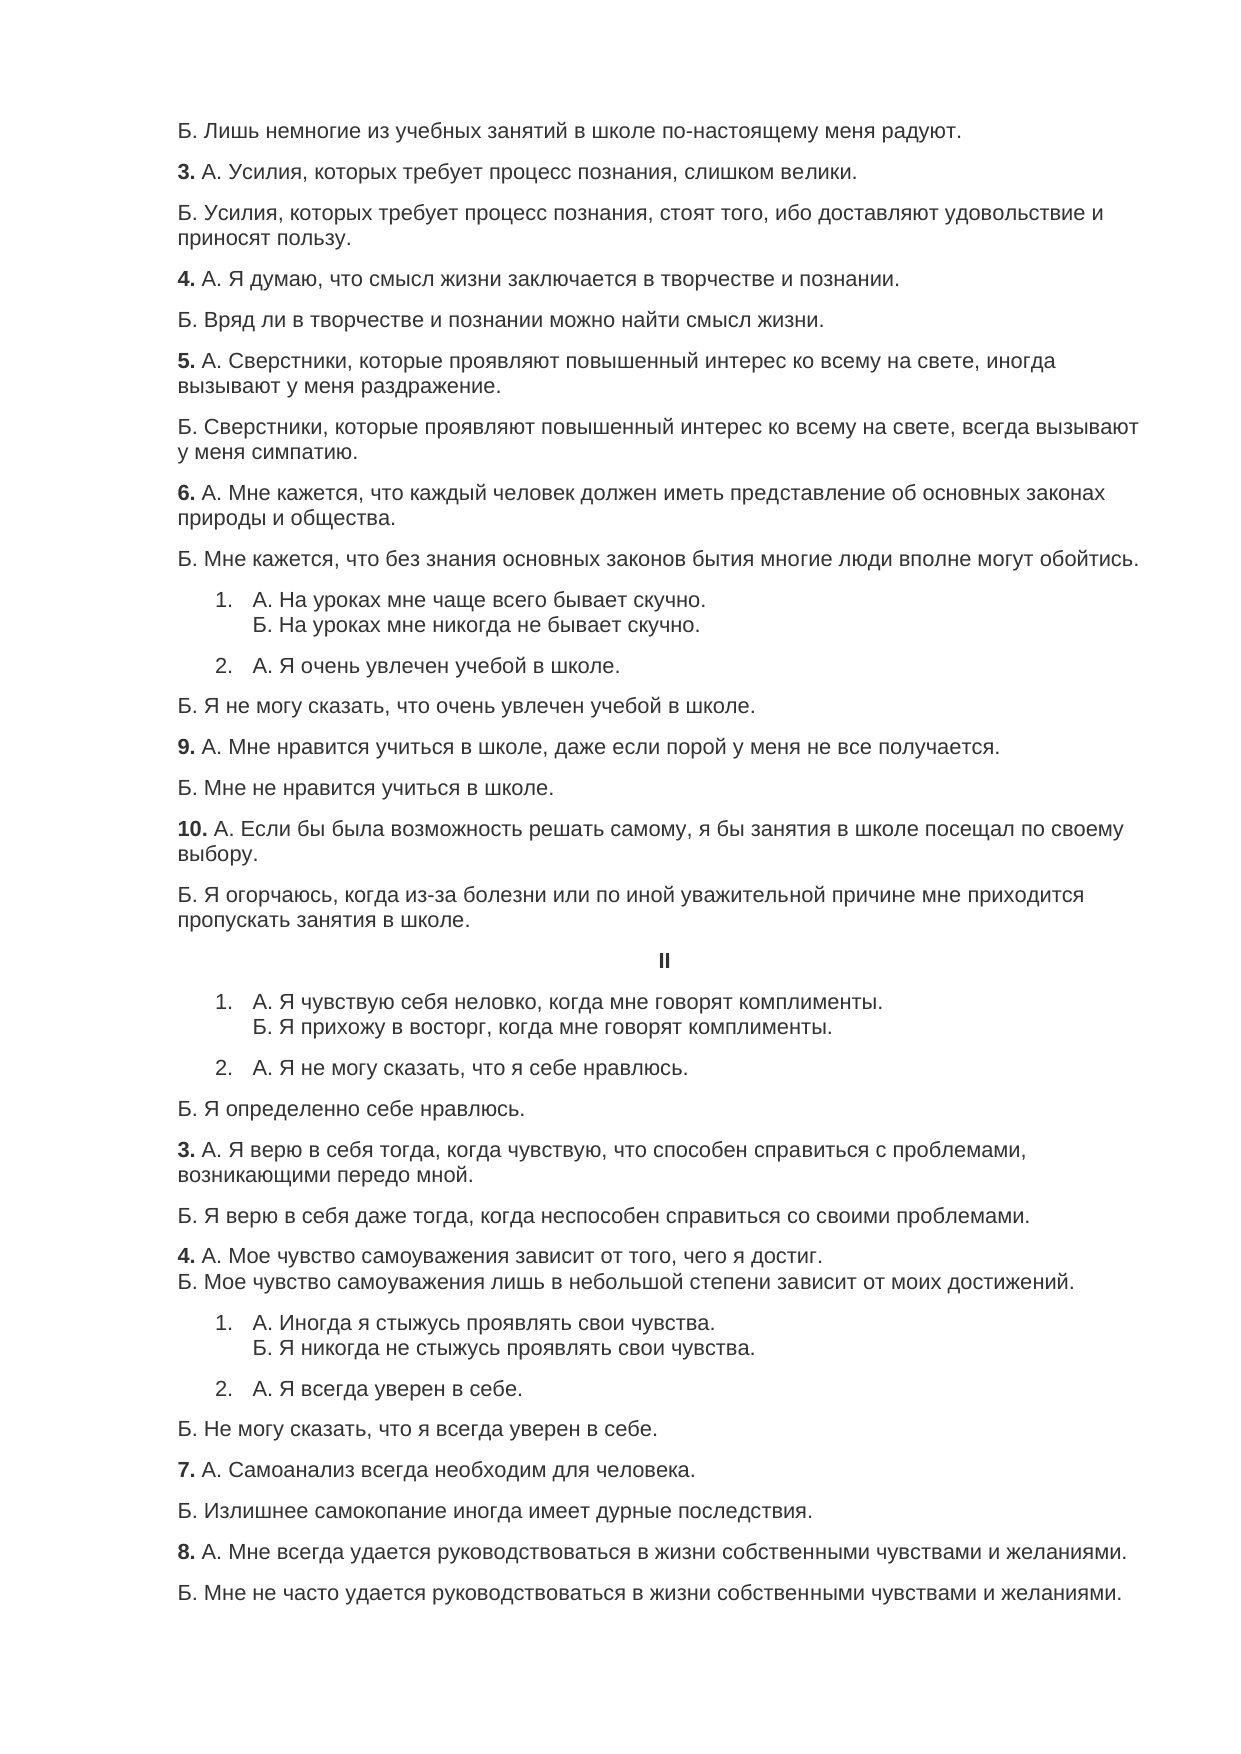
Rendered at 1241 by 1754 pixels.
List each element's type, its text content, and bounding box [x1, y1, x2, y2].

text 4. А. Мое чувство самоуважения зависит от того, чего я достиг. Б. Мое чувство самоуважения лишь в небольшой степени зависит от моих достижений. [177, 1243, 1152, 1294]
text Б. Мне кажется, что без знания основных законов бытия многие люди вполне могут обойтись. [177, 546, 1152, 571]
text 7. А. Самоанализ всегда необходим для человека. [177, 1457, 1152, 1482]
text Б. Излишнее самокопание иногда имеет дурные последствия. [177, 1498, 1152, 1523]
text Б. Сверстники, которые проявляют повышенный интерес ко всему на свете, всегда вызывают у меня симпатию. [177, 413, 1152, 464]
list А. Я всегда уверен в себе. [215, 1375, 1152, 1401]
text Б. Вряд ли в творчестве и познании можно найти смысл жизни. [177, 307, 1152, 332]
list А. На уроках мне чаще всего бывает скучно. Б. На уроках мне никогда не бывает скучно. [215, 586, 1152, 637]
text 10. А. Если бы была возможность решать самому, я бы занятия в школе посещал по своему выбору. [177, 816, 1152, 866]
text Б. Я не могу сказать, что очень увлечен учебой в школе. [177, 693, 1152, 718]
text 3. А. Я верю в себя тогда, когда чувствую, что способен справиться с проблемами, возникающими передо мной. [177, 1136, 1152, 1187]
text 5. А. Сверстники, которые проявляют повышенный интерес ко всему на свете, иногда вызывают у меня раздражение. [177, 347, 1152, 398]
text Б. Мне не нравится учиться в школе. [177, 775, 1152, 800]
text 6. А. Мне кажется, что каждый человек должен иметь представление об основных законах природы и общества. [177, 479, 1152, 530]
text II [177, 948, 1152, 973]
text 4. А. Я думаю, что смысл жизни заключается в творчестве и познании. [177, 266, 1152, 291]
text 9. А. Мне нравится учиться в школе, даже если порой у меня не все получается. [177, 734, 1152, 759]
text Б. Я верю в себя даже тогда, когда неспособен справиться со своими проблемами. [177, 1202, 1152, 1228]
text Б. Лишь немногие из учебных занятий в школе по-настоящему меня радуют. [177, 118, 1152, 143]
text 3. А. Усилия, которых требует процесс познания, слишком велики. [177, 159, 1152, 184]
list А. Я чувствую себя неловко, когда мне говорят комплименты. Б. Я прихожу в восторг, когда мне говорят комплименты. [215, 989, 1152, 1039]
list А. Я не могу сказать, что я себе нравлюсь. [215, 1055, 1152, 1080]
text Б. Я огорчаюсь, когда из-за болезни или по иной уважительной причине мне приходится пропускать занятия в школе. [177, 882, 1152, 932]
text Б. Усилия, которых требует процесс познания, стоят того, ибо доставляют удовольствие и приносят пользу. [177, 200, 1152, 250]
list А. Я очень увлечен учебой в школе. [215, 652, 1152, 678]
text Б. Мне не часто удается руководствоваться в жизни собственными чувствами и желаниями. [177, 1579, 1152, 1605]
text Б. Я определенно себе нравлюсь. [177, 1096, 1152, 1121]
text Б. Не могу сказать, что я всегда уверен в себе. [177, 1416, 1152, 1441]
list А. Иногда я стыжусь проявлять свои чувства. Б. Я никогда не стыжусь проявлять свои чувства. [215, 1309, 1152, 1360]
text 8. А. Мне всегда удается руководствоваться в жизни собственными чувствами и желаниями. [177, 1539, 1152, 1564]
